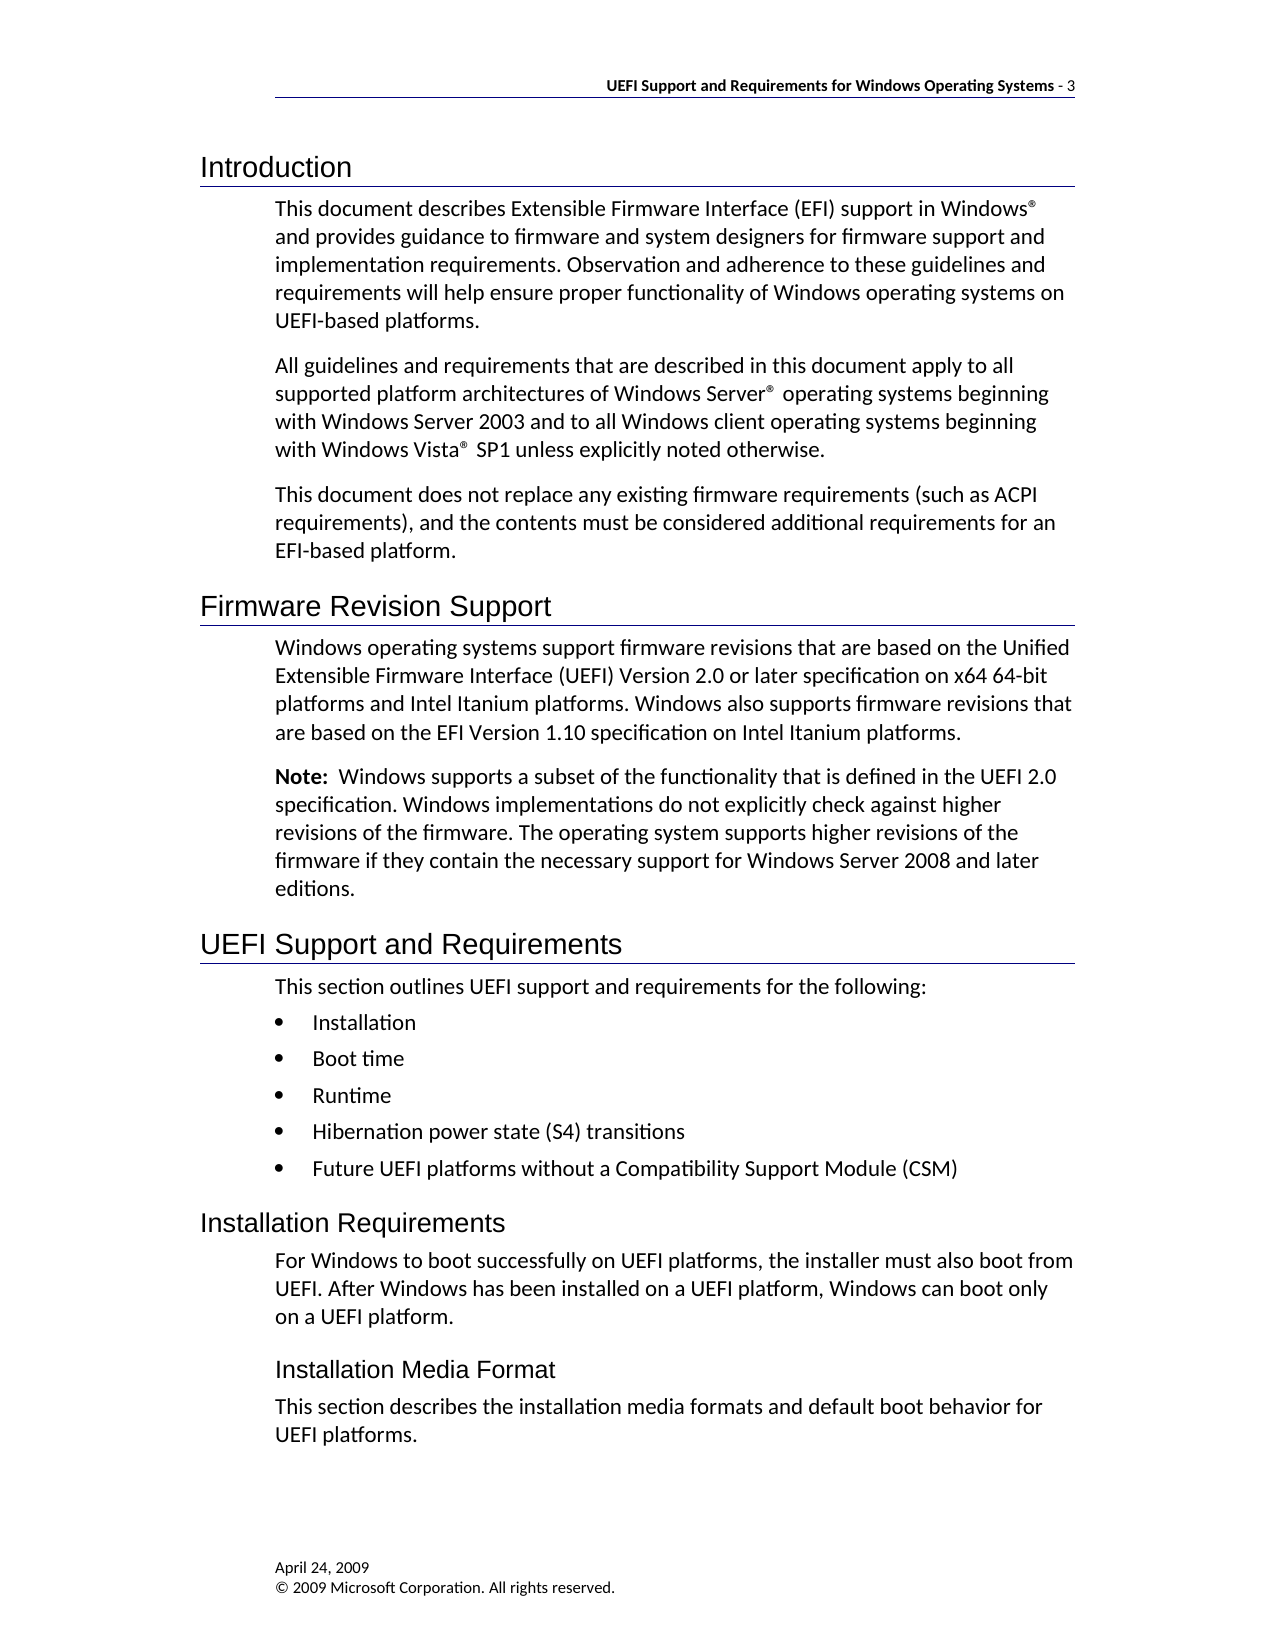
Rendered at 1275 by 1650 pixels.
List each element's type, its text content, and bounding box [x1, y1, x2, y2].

subtitle Firmware Revision Support [200, 589, 1075, 625]
list Runtime [275, 1081, 1075, 1109]
subtitle Introduction [200, 150, 1075, 186]
text For Windows to boot successfully on UEFI platforms, the installer must also boot from UEFI. After Windows has been installed on a UEFI platform, Windows can boot only on a UEFI platform. [275, 1246, 1075, 1330]
text All guidelines and requirements that are described in this document apply to all supported platform architectures of Windows Server® operating systems beginning with Windows Server 2003 and to all Windows client operating systems beginning with Windows Vista® SP1 unless explicitly noted otherwise. [275, 351, 1075, 463]
subtitle Installation Media Format [275, 1355, 1075, 1384]
text This section outlines UEFI support and requirements for the following: [275, 972, 1075, 1000]
text Note: Windows supports a subset of the functionality that is defined in the UEFI 2.0 specification. Windows implementations do not explicitly check against higher revisions of the firmware. The operating system supports higher revisions of the firmware if they contain the necessary support for Windows Server 2008 and later editions. [275, 762, 1075, 902]
text Windows operating systems support firmware revisions that are based on the Unified Extensible Firmware Interface (UEFI) Version 2.0 or later specification on x64 64-bit platforms and Intel Itanium platforms. Windows also supports firmware revisions that are based on the EFI Version 1.10 specification on Intel Itanium platforms. [275, 633, 1075, 746]
text This document describes Extensible Firmware Interface (EFI) support in Windows® and provides guidance to firmware and system designers for firmware support and implementation requirements. Observation and adherence to these guidelines and requirements will help ensure proper functionality of Windows operating systems on UEFI-based platforms. [275, 194, 1075, 334]
list Installation [275, 1008, 1075, 1036]
subtitle UEFI Support and Requirements [200, 927, 1075, 963]
list Boot time [275, 1044, 1075, 1073]
text This document does not replace any existing firmware requirements (such as ACPI requirements), and the contents must be considered additional requirements for an EFI-based platform. [275, 480, 1075, 564]
text This section describes the installation media formats and default boot behavior for UEFI platforms. [275, 1392, 1075, 1448]
list Future UEFI platforms without a Compatibility Support Module (CSM) [275, 1154, 1075, 1182]
list Hibernation power state (S4) transitions [275, 1117, 1075, 1145]
subtitle Installation Requirements [200, 1207, 1075, 1238]
